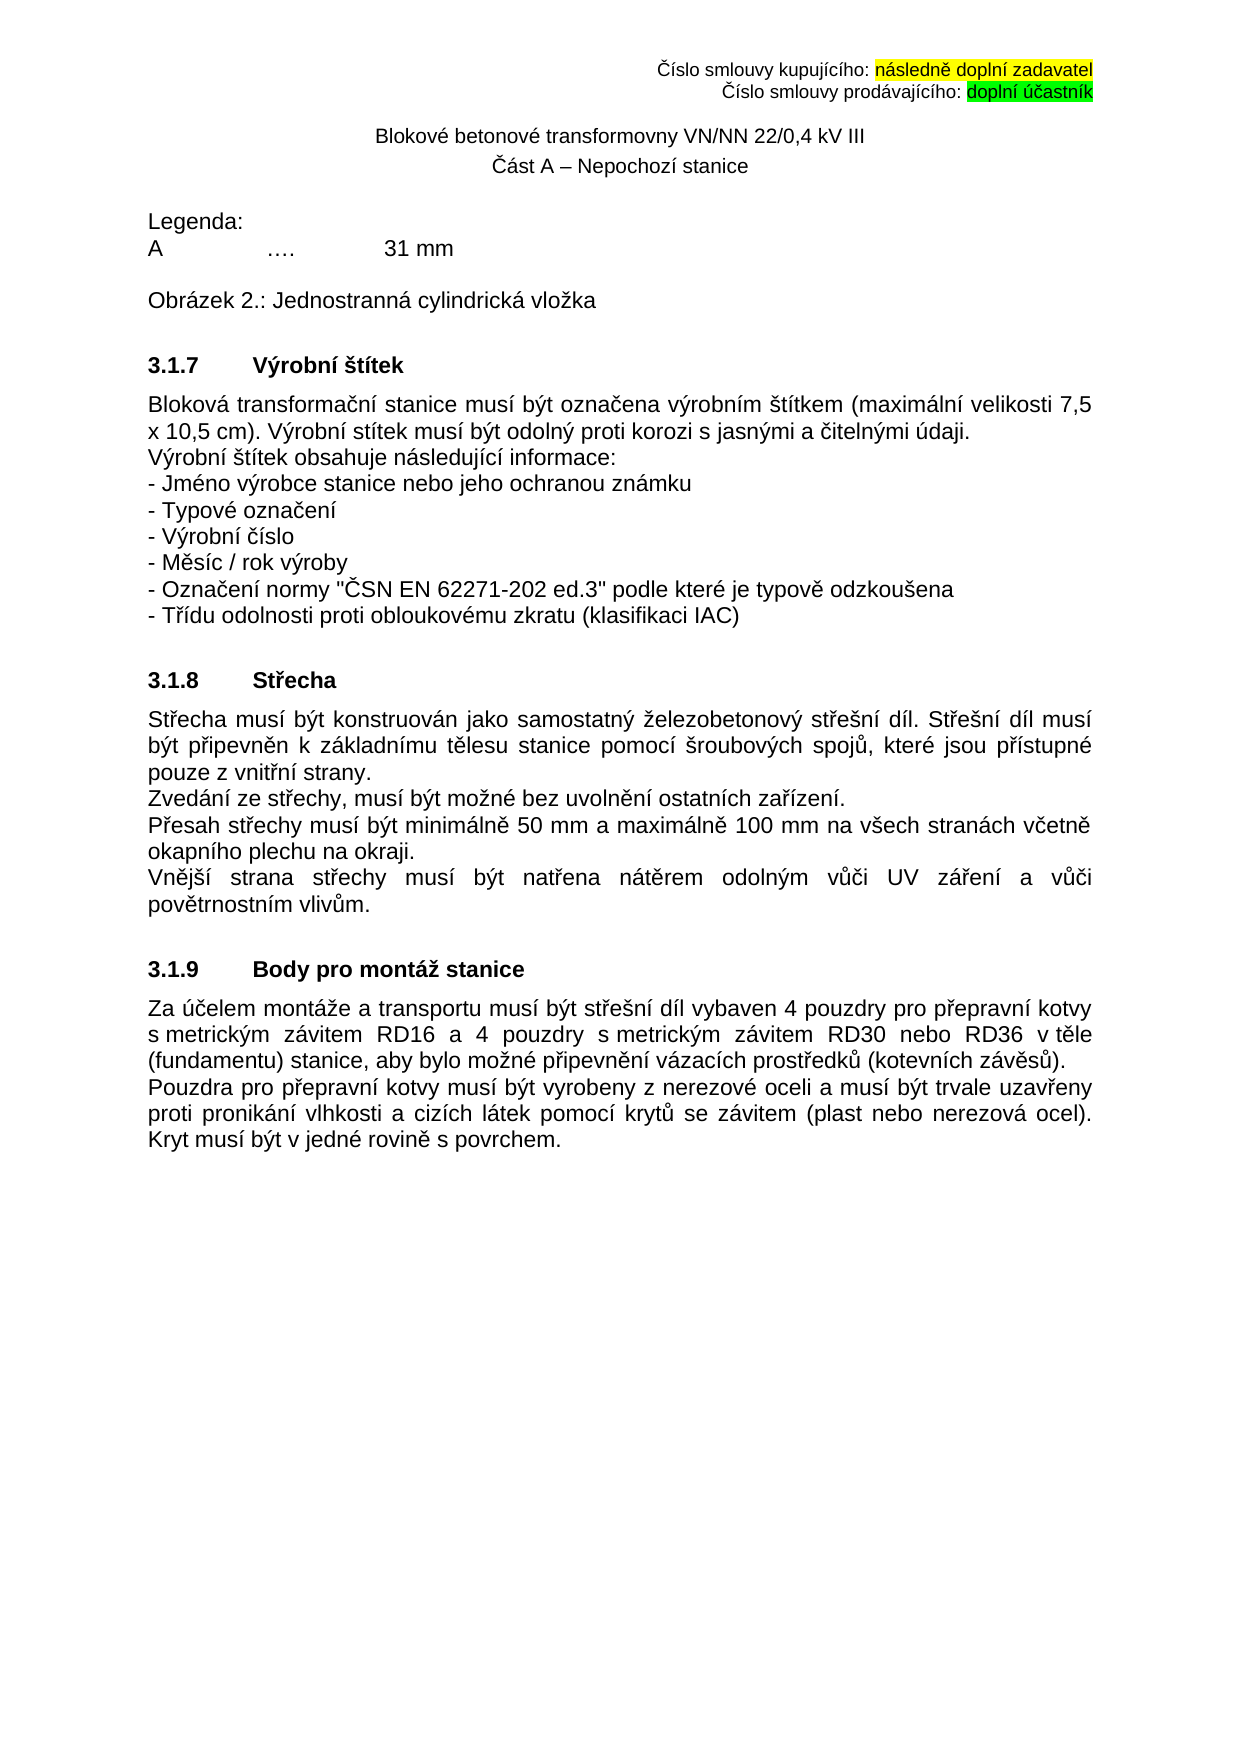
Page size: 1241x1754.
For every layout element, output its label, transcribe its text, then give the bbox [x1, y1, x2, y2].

text Střecha musí být konstruován jako samostatný železobetonový střešní díl. Střešní díl musí být připevněn k základnímu tělesu stanice pomocí šroubových spojů, které jsou přístupné pouze z vnitřní strany. [148, 706, 1093, 785]
text A …. 31 mm [148, 234, 1093, 261]
text Přesah střechy musí být minimálně 50 mm a maximálně 100 mm na všech stranách včetně okapního plechu na okraji. [148, 812, 1093, 864]
text Legenda: [148, 208, 1093, 234]
text Za účelem montáže a transportu musí být střešní díl vybaven 4 pouzdry pro přepravní kotvy s metrickým závitem RD16 a 4 pouzdry s metrickým závitem RD30 nebo RD36 v těle (fundamentu) stanice, aby bylo možné připevnění vázacích prostředků (kotevních závěsů). [148, 995, 1093, 1074]
text Bloková transformační stanice musí být označena výrobním štítkem (maximální velikosti 7,5 x 10,5 cm). Výrobní stítek musí být odolný proti korozi s jasnými a čitelnými údaji. [148, 391, 1093, 444]
text - Třídu odolnosti proti obloukovému zkratu (klasifikaci IAC) [148, 602, 1093, 628]
list Body pro montáž stanice [148, 956, 1093, 982]
text - Měsíc / rok výroby [148, 549, 1093, 576]
text - Typové označení [148, 497, 1093, 523]
text Výrobní štítek obsahuje následující informace: [148, 444, 1093, 470]
text Vnější strana střechy musí být natřena nátěrem odolným vůči UV záření a vůči povětrnostním vlivům. [148, 864, 1093, 917]
text - Jméno výrobce stanice nebo jeho ochranou známku [148, 470, 1093, 497]
text Obrázek 2.: Jednostranná cylindrická vložka [148, 287, 1093, 313]
list Výrobní štítek [148, 352, 1093, 379]
text Zvedání ze střechy, musí být možné bez uvolnění ostatních zařízení. [148, 785, 1093, 812]
text - Označení normy "ČSN EN 62271-202 ed.3" podle které je typově odzkoušena [148, 576, 1093, 602]
text - Výrobní číslo [148, 523, 1093, 549]
text Pouzdra pro přepravní kotvy musí být vyrobeny z nerezové oceli a musí být trvale uzavřeny proti pronikání vlhkosti a cizích látek pomocí krytů se závitem (plast nebo nerezová ocel). Kryt musí být v jedné rovině s povrchem. [148, 1074, 1093, 1153]
list Střecha [148, 667, 1093, 694]
